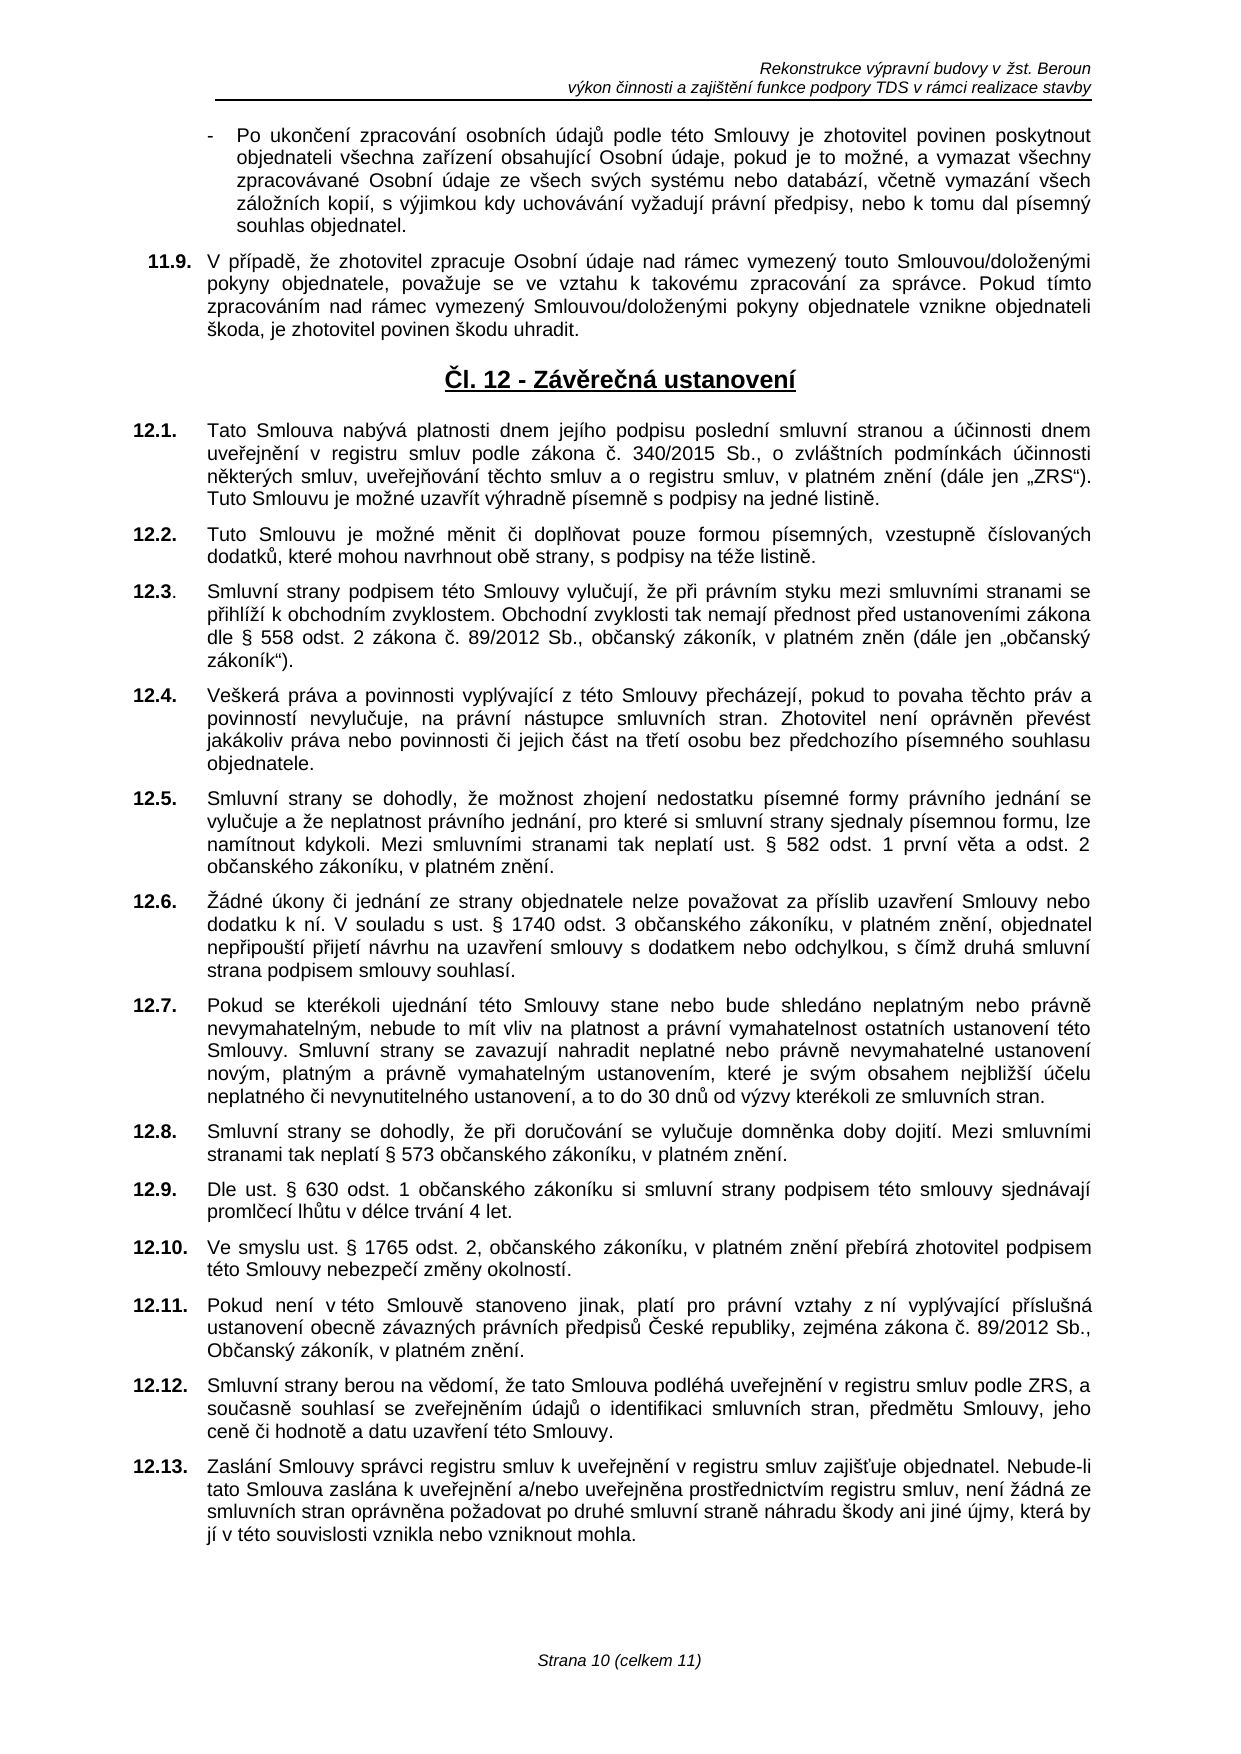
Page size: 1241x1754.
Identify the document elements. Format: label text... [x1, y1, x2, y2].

text 12.1. Tato Smlouva nabývá platnosti dnem jejího podpisu poslední smluvní stranou a účinnosti dnem uveřejnění v registru smluv podle zákona č. 340/2015 Sb., o zvláštních podmínkách účinnosti některých smluv, uveřejňování těchto smluv a o registru smluv, v platném znění (dále jen „ZRS“). Tuto Smlouvu je možné uzavřít výhradně písemně s podpisy na jedné listině. [133, 419, 1092, 510]
text 11.9. V případě, že zhotovitel zpracuje Osobní údaje nad rámec vymezený touto Smlouvou/doloženými pokyny objednatele, považuje se ve vztahu k takovému zpracování za správce. Pokud tímto zpracováním nad rámec vymezený Smlouvou/doloženými pokyny objednatele vznikne objednateli škoda, je zhotovitel povinen škodu uhradit. [148, 249, 1092, 340]
text 12.13. Zaslání Smlouvy správci registru smluv k uveřejnění v registru smluv zajišťuje objednatel. Nebude-li tato Smlouva zaslána k uveřejnění a/nebo uveřejněna prostřednictvím registru smluv, není žádná ze smluvních stran oprávněna požadovat po druhé smluvní straně náhradu škody ani jiné újmy, která by jí v této souvislosti vznikla nebo vzniknout mohla. [133, 1455, 1093, 1546]
text 12.9. Dle ust. § 630 odst. 1 občanského zákoníku si smluvní strany podpisem této smlouvy sjednávají promlčecí lhůtu v délce trvání 4 let. [133, 1178, 1092, 1223]
text 12.6. Žádné úkony či jednání ze strany objednatele nelze považovat za příslib uzavření Smlouvy nebo dodatku k ní. V souladu s ust. § 1740 odst. 3 občanského zákoníku, v platném znění, objednatel nepřipouští přijetí návrhu na uzavření smlouvy s dodatkem nebo odchylkou, s čímž druhá smluvní strana podpisem smlouvy souhlasí. [133, 890, 1092, 981]
text 12.2. Tuto Smlouvu je možné měnit či doplňovat pouze formou písemných, vzestupně číslovaných dodatků, které mohou navrhnout obě strany, s podpisy na téže listině. [133, 522, 1092, 568]
text 12.7. Pokud se kterékoli ujednání této Smlouvy stane nebo bude shledáno neplatným nebo právně nevymahatelným, nebude to mít vliv na platnost a právní vymahatelnost ostatních ustanovení této Smlouvy. Smluvní strany se zavazují nahradit neplatné nebo právně nevymahatelné ustanovení novým, platným a právně vymahatelným ustanovením, které je svým obsahem nejbližší účelu neplatného či nevynutitelného ustanovení, a to do 30 dnů od výzvy kterékoli ze smluvních stran. [133, 994, 1092, 1107]
text 12.8. Smluvní strany se dohodly, že při doručování se vylučuje domněnka doby dojití. Mezi smluvními stranami tak neplatí § 573 občanského zákoníku, v platném znění. [133, 1120, 1092, 1165]
text 12.12. Smluvní strany berou na vědomí, že tato Smlouva podléhá uveřejnění v registru smluv podle ZRS, a současně souhlasí se zveřejněním údajů o identifikaci smluvních stran, předmětu Smlouvy, jeho ceně či hodnotě a datu uzavření této Smlouvy. [133, 1374, 1093, 1442]
text 12.4. Veškerá práva a povinnosti vyplývající z této Smlouvy přecházejí, pokud to povaha těchto práv a povinností nevylučuje, na právní nástupce smluvních stran. Zhotovitel není oprávněn převést jakákoliv práva nebo povinnosti či jejich část na třetí osobu bez předchozího písemného souhlasu objednatele. [133, 684, 1092, 774]
text 12.5. Smluvní strany se dohodly, že možnost zhojení nedostatku písemné formy právního jednání se vylučuje a že neplatnost právního jednání, pro které si smluvní strany sjednaly písemnou formu, lze namítnout kdykoli. Mezi smluvními stranami tak neplatí ust. § 582 odst. 1 první věta a odst. 2 občanského zákoníku, v platném znění. [133, 787, 1092, 878]
subtitle Čl. 12 - Závěrečná ustanovení [148, 365, 1092, 394]
text 12.3. Smluvní strany podpisem této Smlouvy vylučují, že při právním styku mezi smluvními stranami se přihlíží k obchodním zvyklostem. Obchodní zvyklosti tak nemají přednost před ustanoveními zákona dle § 558 odst. 2 zákona č. 89/2012 Sb., občanský zákoník, v platném zněn (dále jen „občanský zákoník“). [133, 580, 1092, 671]
text - Po ukončení zpracování osobních údajů podle této Smlouvy je zhotovitel povinen poskytnout objednateli všechna zařízení obsahující Osobní údaje, pokud je to možné, a vymazat všechny zpracovávané Osobní údaje ze všech svých systému nebo databází, včetně vymazání všech záložních kopií, s výjimkou kdy uchovávání vyžadují právní předpisy, nebo k tomu dal písemný souhlas objednatel. [207, 123, 1092, 237]
text 12.10. Ve smyslu ust. § 1765 odst. 2, občanského zákoníku, v platném znění přebírá zhotovitel podpisem této Smlouvy nebezpečí změny okolností. [133, 1236, 1092, 1281]
text 12.11. Pokud není v této Smlouvě stanoveno jinak, platí pro právní vztahy z ní vyplývající příslušná ustanovení obecně závazných právních předpisů České republiky, zejména zákona č. 89/2012 Sb., Občanský zákoník, v platném znění. [133, 1293, 1092, 1362]
